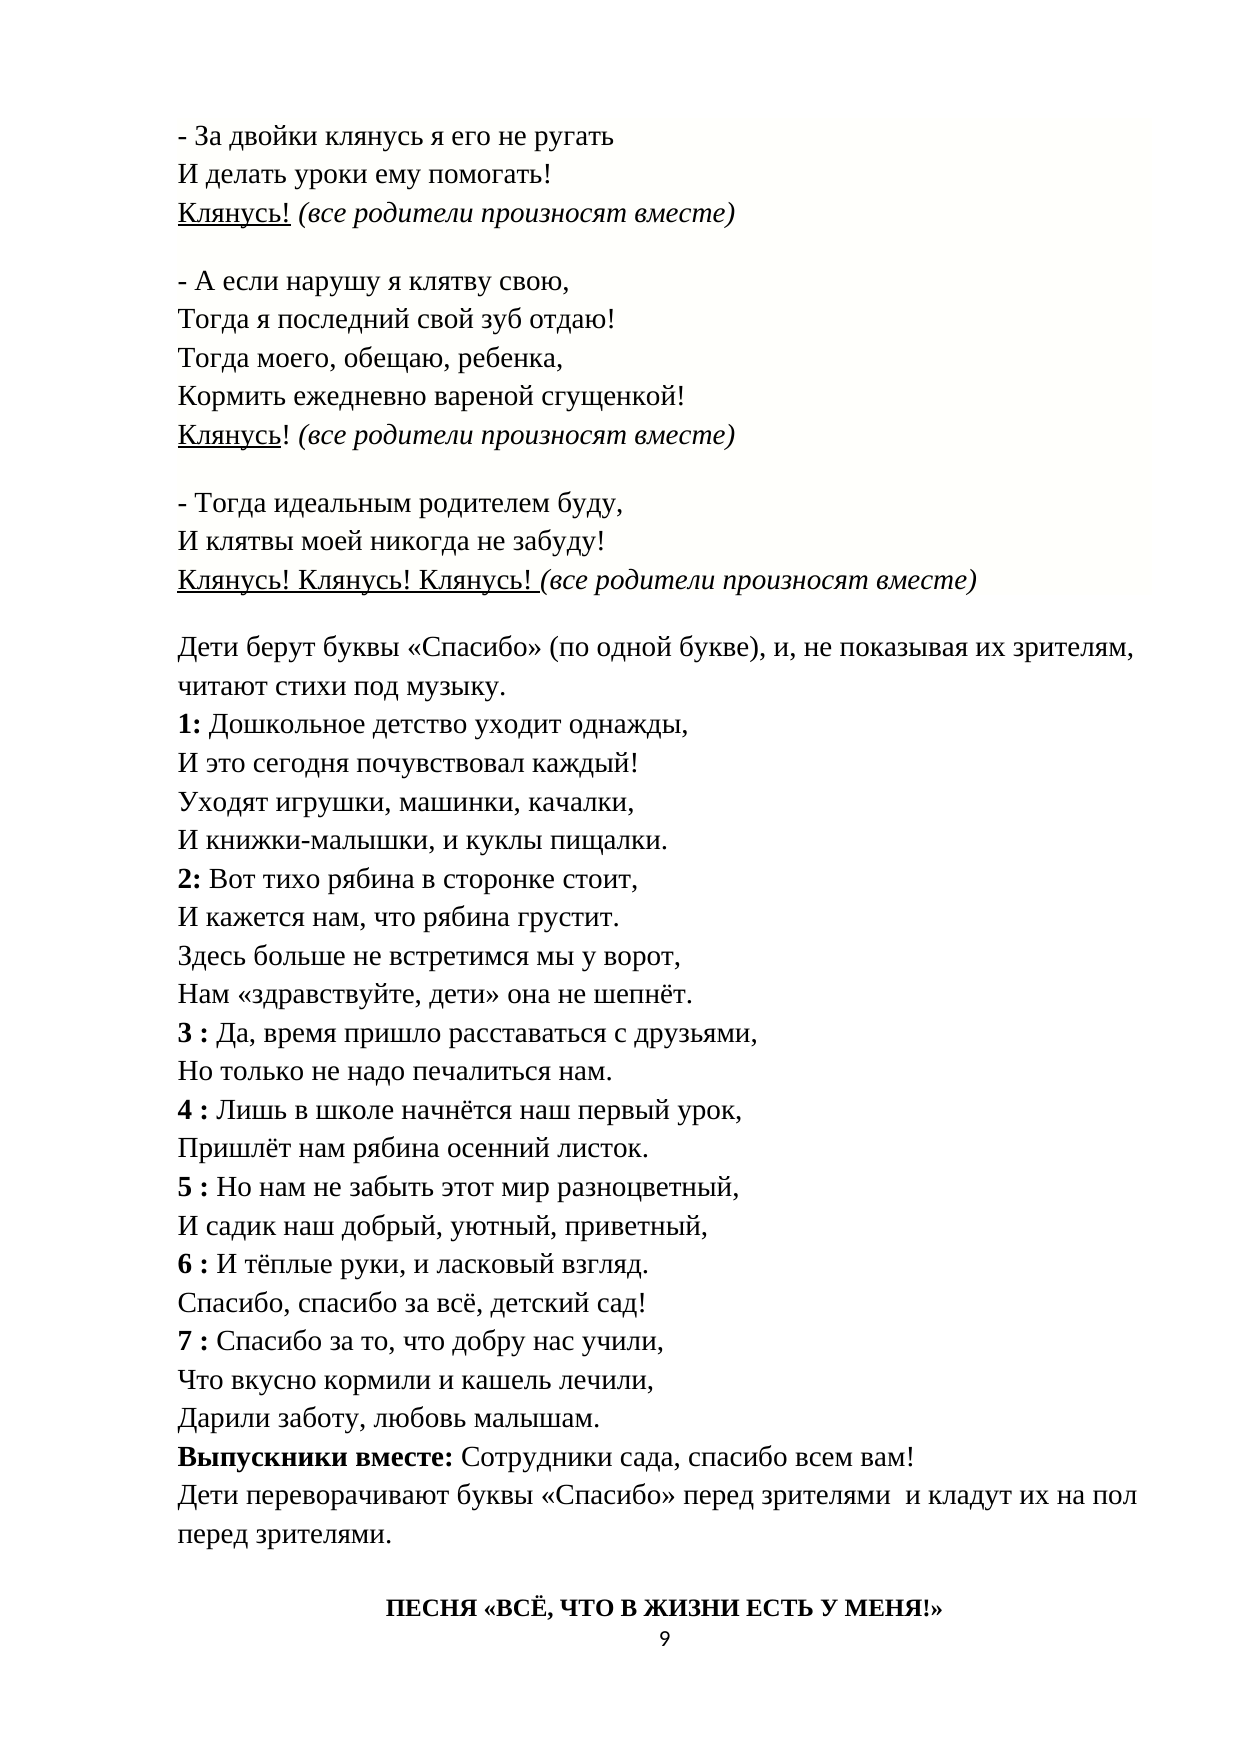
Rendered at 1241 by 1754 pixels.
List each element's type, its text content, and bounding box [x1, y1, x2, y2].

text - Тогда идеальным родителем буду, И клятвы моей никогда не забуду! Клянусь! Клянусь! Клянусь! (все родители произносят вместе) [177, 485, 1152, 595]
text 6 : И тёплые руки, и ласковый взгляд. Спасибо, спасибо за всё, детский сад! [177, 1246, 1152, 1318]
text 3 : Да, время пришло расставаться с друзьями, Но только не надо печалиться нам. [177, 1015, 1152, 1087]
text 5 : Но нам не забыть этот мир разноцветный, И садик наш добрый, уютный, приветный, [177, 1169, 1152, 1241]
text Дети берут буквы «Спасибо» (по одной букве), и, не показывая их зрителям, читают стихи под музыку. 1: Дошкольное детство уходит однажды, И это сегодня почувствовал каждый! Уходят игрушки, машинки, качалки, И книжки-малышки, и куклы пищалки. [177, 629, 1152, 856]
text - За двойки клянусь я его не ругать И делать уроки ему помогать! Клянусь! (все родители произносят вместе) [177, 118, 1152, 229]
text 2: Вот тихо рябина в сторонке стоит, И кажется нам, что рябина грустит. Здесь больше не встретимся мы у ворот, Нам «здравствуйте, дети» она не шепнёт. [177, 861, 1152, 1010]
text Выпускники вместе: Сотрудники сада, спасибо всем вам! Дети переворачивают буквы «Спасибо» перед зрителями и кладут их на пол перед зрителями. [177, 1439, 1152, 1549]
text 7 : Спасибо за то, что добру нас учили, Что вкусно кормили и кашель лечили, Дарили заботу, любовь малышам. [177, 1323, 1152, 1434]
text 4 : Лишь в школе начнётся наш первый урок, Пришлёт нам рябина осенний листок. [177, 1092, 1152, 1164]
text - А если нарушу я клятву свою, Тогда я последний свой зуб отдаю! Тогда моего, обещаю, ребенка, Кормить ежедневно вареной сгущенкой! Клянусь! (все родители произносят вместе) [177, 263, 1152, 451]
text ПЕСНЯ «ВСЁ, ЧТО В ЖИЗНИ ЕСТЬ У МЕНЯ!» [177, 1593, 1152, 1622]
